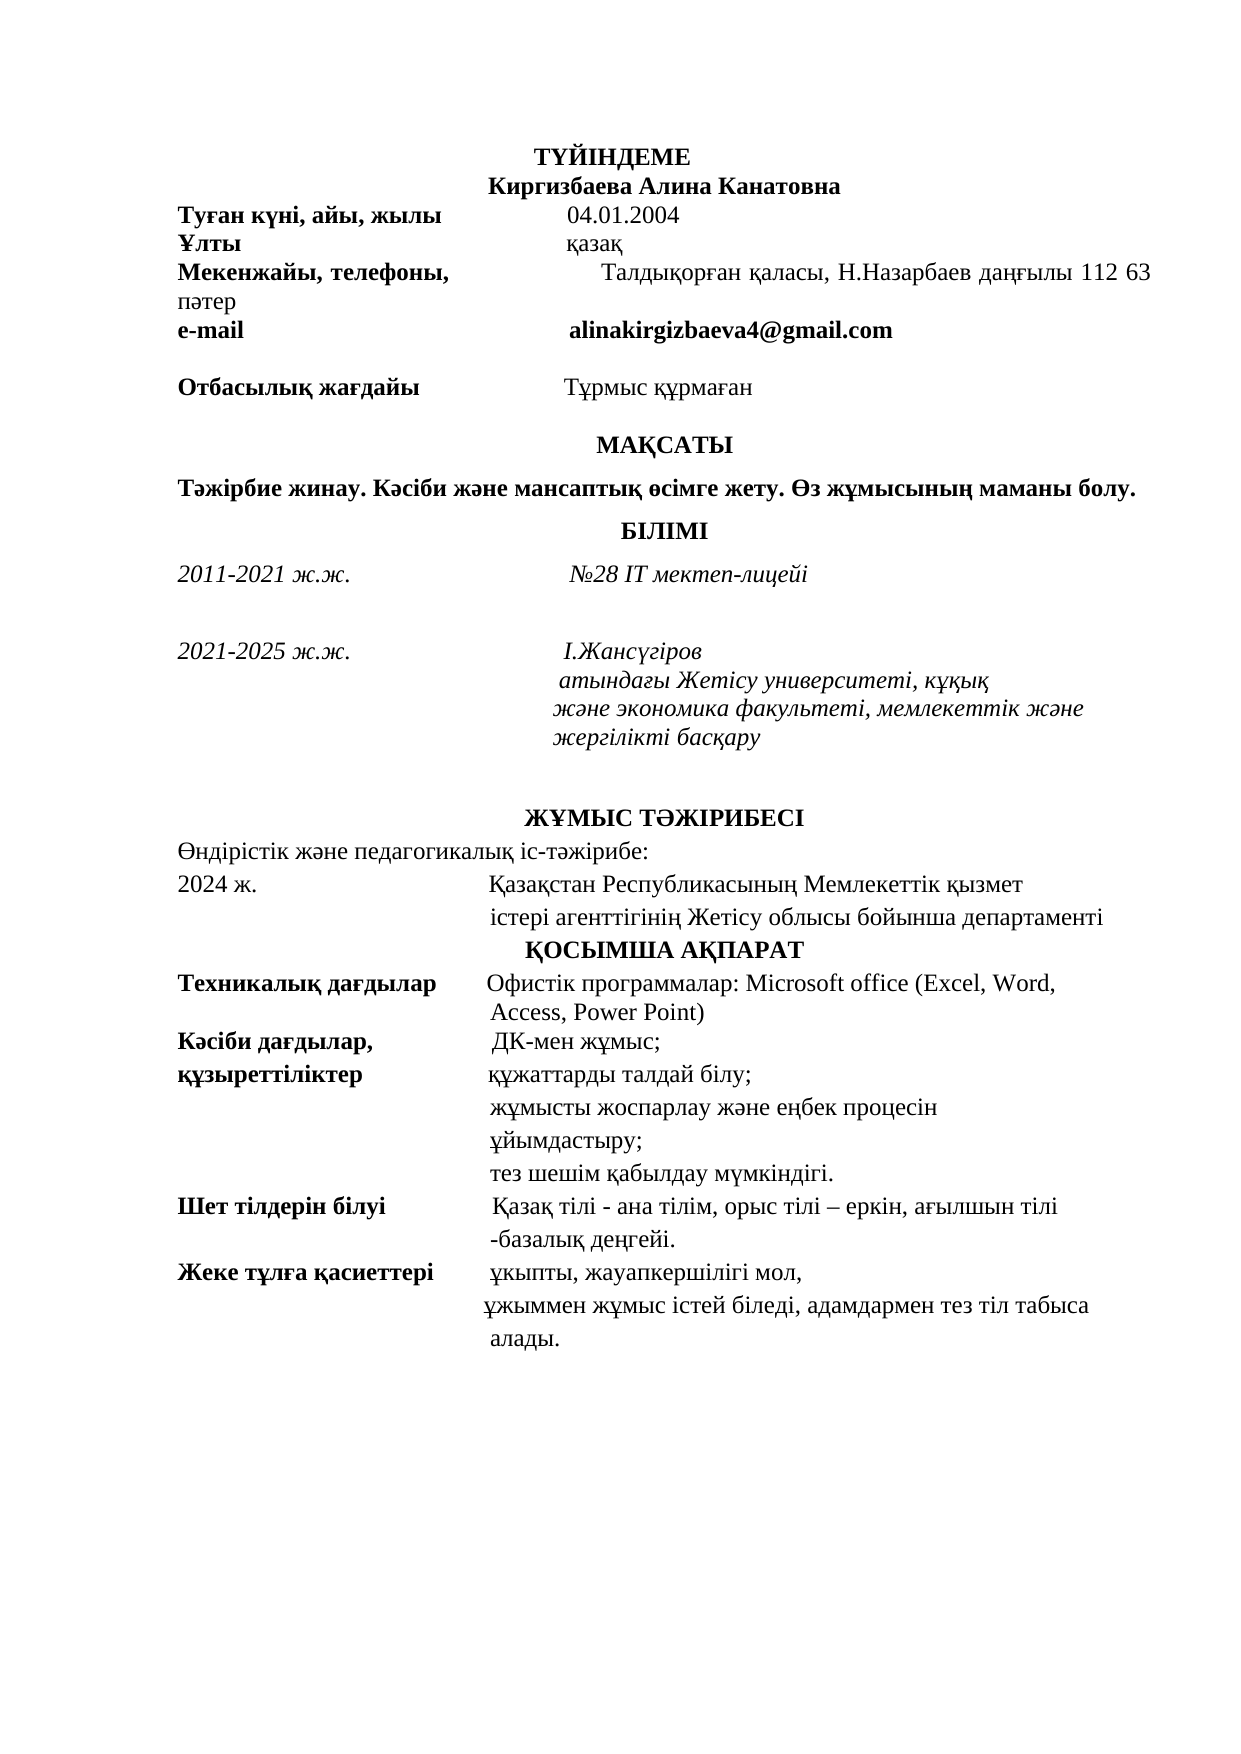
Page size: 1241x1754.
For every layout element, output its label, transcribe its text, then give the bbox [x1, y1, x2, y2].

text Access, Power Point) [177, 997, 561, 1026]
text тез шешім қабылдау мүмкіндігі. [177, 1158, 1152, 1187]
text ұжыммен жұмыс істей біледі, адамдармен тез тіл табыса [177, 1290, 1152, 1319]
text Туған күні, айы, жылы 04.01.2004 [177, 200, 1152, 228]
text істері агенттігінің Жетісу облысы бойынша департаменті [177, 902, 1152, 931]
text Тәжірбие жинау. Кәсіби және мансаптық өсімге жету. Өз жұмысының маманы болу. [177, 473, 1152, 502]
text 2011-2021 ж.ж. №28 IT мектеп-лицейі [177, 559, 1152, 588]
text ҚОСЫМША АҚПАРАТ [177, 935, 1152, 964]
text атындағы Жетісу университеті, кұқық [177, 665, 1152, 693]
text ТҮЙІНДЕМЕ [177, 142, 1152, 171]
text Шет тілдерін білуі Қазақ тілі - ана тілім, орыс тілі – еркін, ағылшын тілі [177, 1191, 1152, 1220]
text алады. [177, 1323, 1152, 1352]
text e-mail alinakirgizbaeva4@gmail.com [177, 315, 1152, 343]
text және экономика факультеті, мемлекеттік және [177, 693, 1152, 722]
text ұйымдастыру; [177, 1125, 1152, 1154]
text Техникалық дағдылар Офистік программалар: Microsoft office (Excel, Word, [177, 968, 1152, 997]
text 2021-2025 ж.ж. І.Жансүгіров [177, 636, 1152, 665]
text МАҚСАТЫ [177, 430, 1152, 458]
text Киргизбаева Алина Канатовна [177, 171, 1152, 200]
text -базалық деңгейі. [177, 1224, 1152, 1253]
text 2024 ж. Қазақстан Республикасының Мемлекеттік қызмет [177, 869, 1152, 898]
text Мекенжайы, телефоны, Талдықорған қаласы, Н.Назарбаев даңғылы 112 63 пәтер [177, 257, 1152, 315]
text Отбасылық жағдайы Тұрмыс құрмаған [177, 372, 1152, 401]
text құзыреттіліктер құжаттарды талдай білу; [177, 1059, 1152, 1088]
text БІЛІМІ [177, 516, 1152, 545]
text ЖҰМЫС ТӘЖІРИБЕСІ [177, 803, 1152, 832]
text жұмысты жоспарлау және еңбек процесін [177, 1092, 1152, 1121]
text Ұлты қазақ [177, 228, 1152, 257]
text Өндірістік және педагогикалық іс-тәжірибе: [177, 836, 1152, 865]
text Access, Power Point) [696, 997, 1152, 1026]
text Жеке тұлға қасиеттері ұкыпты, жауапкершілігі мол, [177, 1257, 1152, 1286]
text Кәсіби дағдылар, ДК-мен жұмыс; [177, 1026, 1152, 1055]
text жергілікті басқару [177, 722, 1152, 751]
